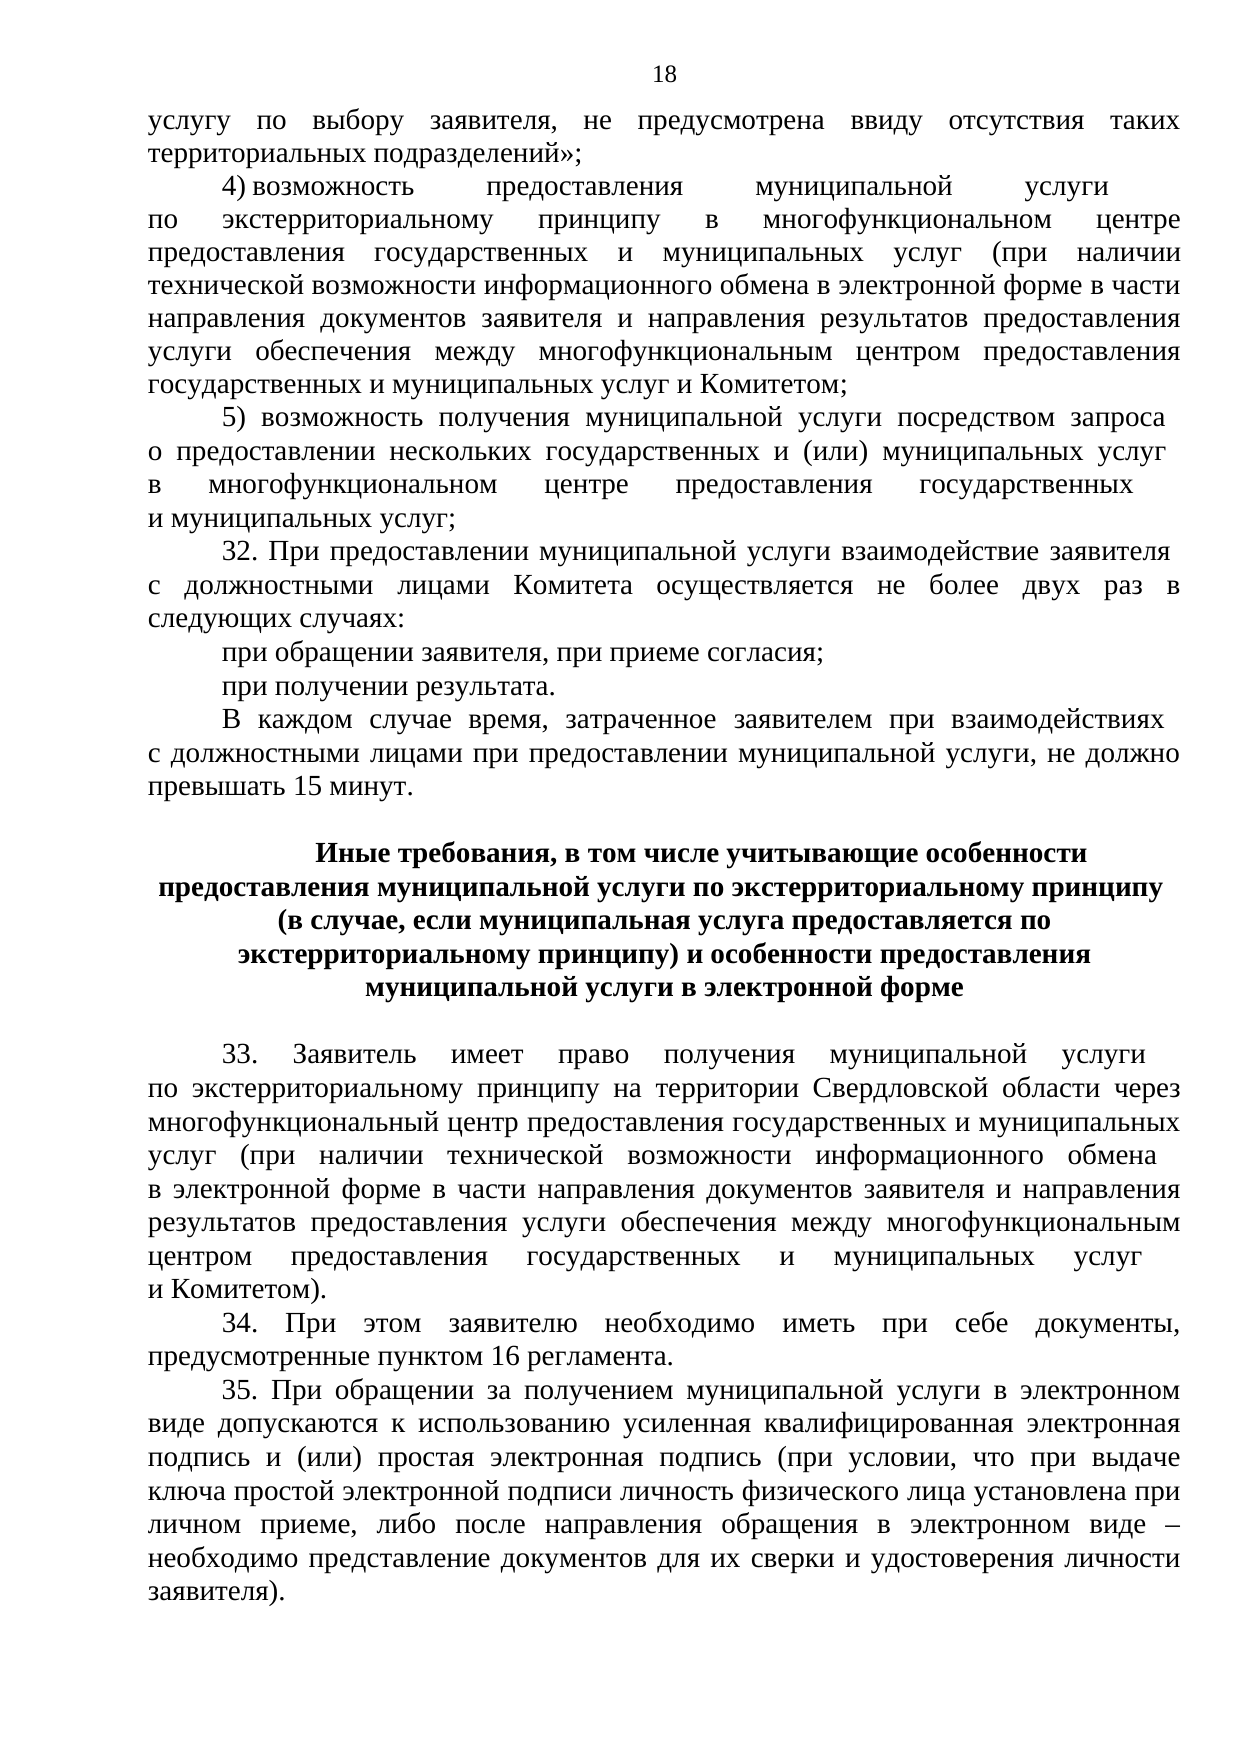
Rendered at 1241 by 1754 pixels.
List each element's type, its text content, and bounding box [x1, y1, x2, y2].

text 32. При предоставлении муниципальной услуги взаимодействие заявителя с должностными лицами Комитета осуществляется не более двух раз в следующих случаях: [148, 533, 1181, 634]
text 5) возможность получения муниципальной услуги посредством запроса о предоставлении нескольких государственных и (или) муниципальных услуг в многофункциональном центре предоставления государственных и муниципальных услуг; [148, 399, 1181, 533]
text Иные требования, в том числе учитывающие особенности предоставления муниципальной услуги по экстерриториальному принципу (в случае, если муниципальная услуга предоставляется по экстерриториальному принципу) и особенности предоставления муниципальной услуги в электронной форме [148, 835, 1181, 1003]
text при получении результата. [148, 668, 1181, 701]
text 33. Заявитель имеет право получения муниципальной услуги по экстерриториальному принципу на территории Свердловской области через многофункциональный центр предоставления государственных и муниципальных услуг (при наличии технической возможности информационного обмена в электронной форме в части направления документов заявителя и направления результатов предоставления услуги обеспечения между многофункциональным центром предоставления государственных и муниципальных услуг и Комитетом). [148, 1037, 1181, 1305]
text В каждом случае время, затраченное заявителем при взаимодействиях с должностными лицами при предоставлении муниципальной услуги, не должно превышать 15 минут. [148, 701, 1181, 802]
text при обращении заявителя, при приеме согласия; [148, 634, 1181, 668]
text 4) возможность предоставления муниципальной услуги по экстерриториальному принципу в многофункциональном центре предоставления государственных и муниципальных услуг (при наличии технической возможности информационного обмена в электронной форме в части направления документов заявителя и направления результатов предоставления услуги обеспечения между многофункциональным центром предоставления государственных и муниципальных услуг и Комитетом; [148, 169, 1181, 399]
text 35. При обращении за получением муниципальной услуги в электронном виде допускаются к использованию усиленная квалифицированная электронная подпись и (или) простая электронная подпись (при условии, что при выдаче ключа простой электронной подписи личность физического лица установлена при личном приеме, либо после направления обращения в электронном виде – необходимо представление документов для их сверки и удостоверения личности заявителя). [148, 1372, 1181, 1607]
text 34. При этом заявителю необходимо иметь при себе документы, предусмотренные пунктом 16 регламента. [148, 1305, 1181, 1372]
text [148, 103, 1181, 169]
